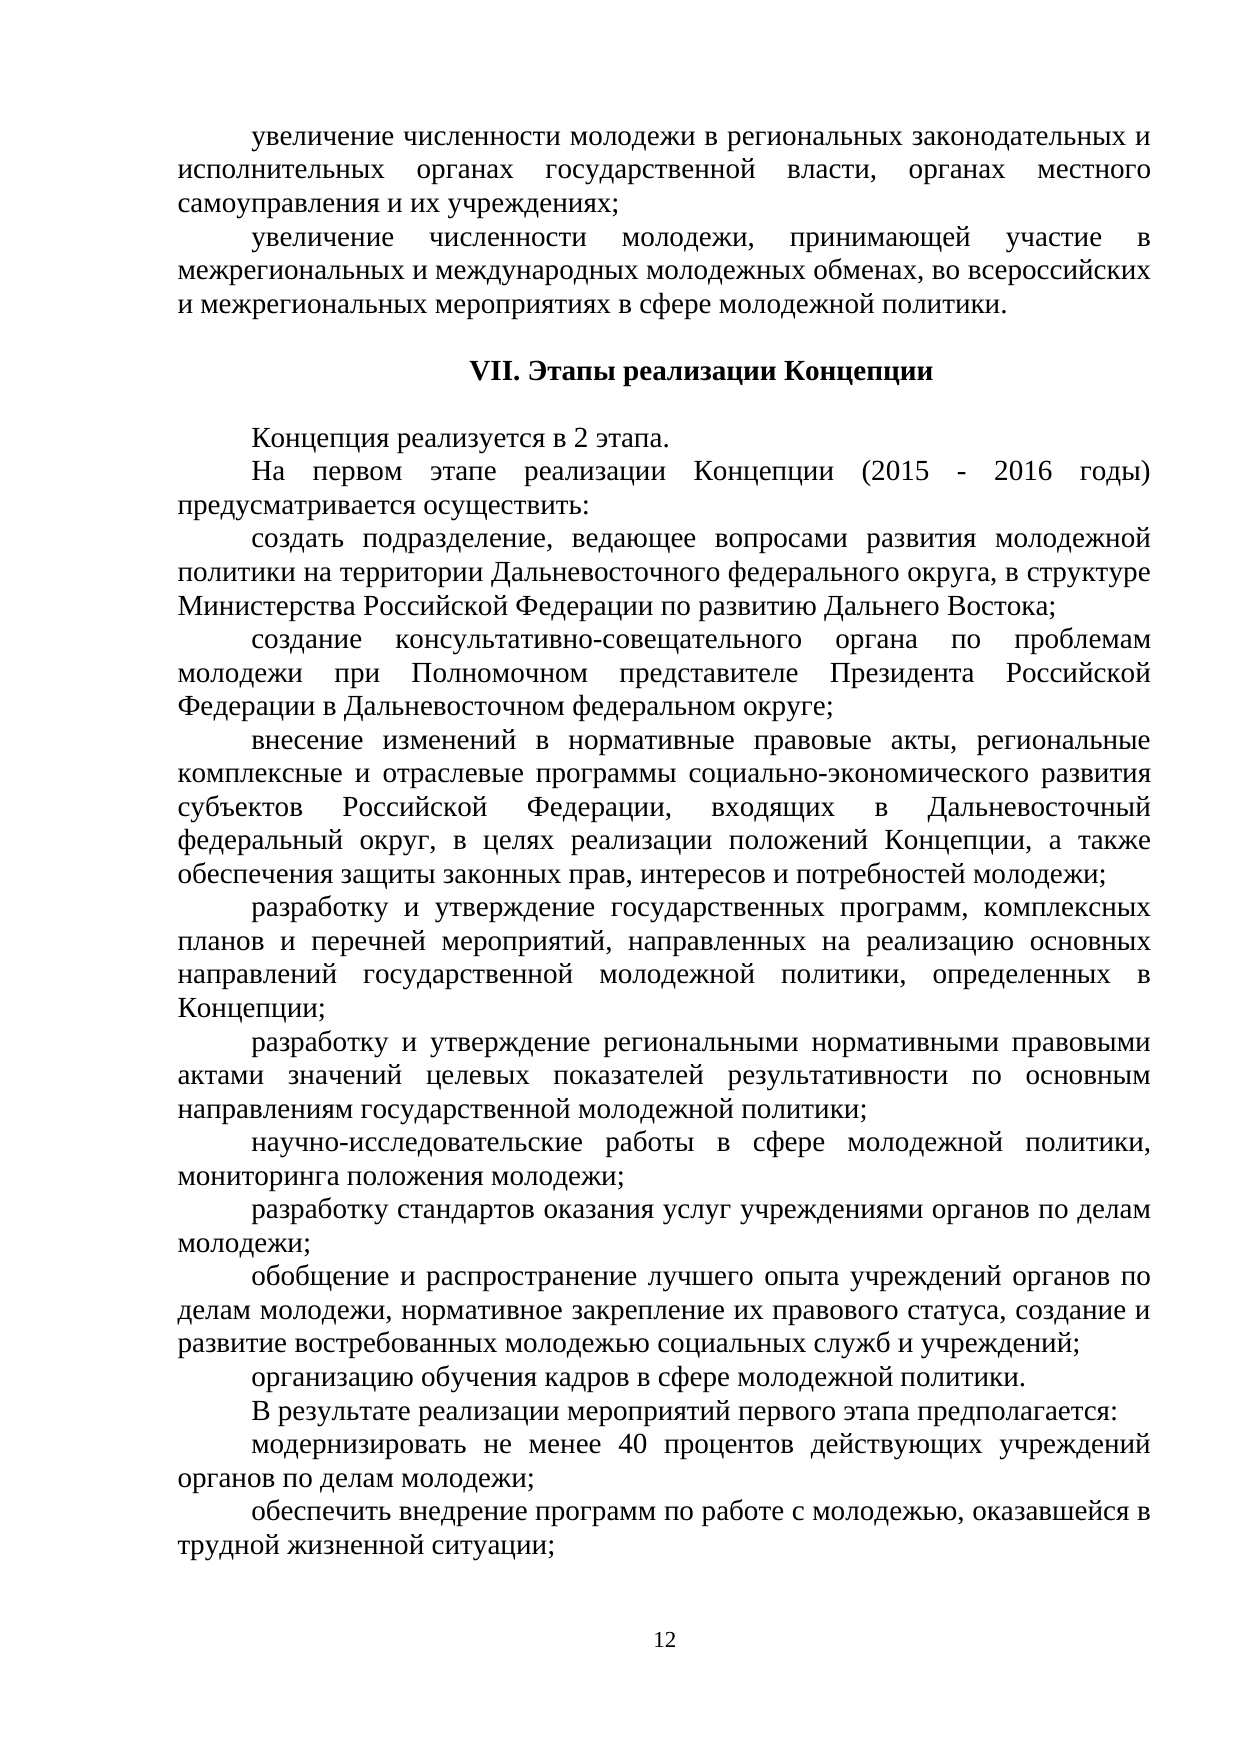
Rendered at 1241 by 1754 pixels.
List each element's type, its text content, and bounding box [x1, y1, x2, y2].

text разработку и утверждение государственных программ, комплексных планов и перечней мероприятий, направленных на реализацию основных направлений государственной молодежной политики, определенных в Концепции; [177, 889, 1152, 1024]
text создать подразделение, ведающее вопросами развития молодежной политики на территории Дальневосточного федерального округа, в структуре Министерства Российской Федерации по развитию Дальнего Востока; [177, 521, 1152, 621]
text Концепция реализуется в 2 этапа. [177, 420, 1152, 453]
text модернизировать не менее 40 процентов действующих учреждений органов по делам молодежи; [177, 1426, 1152, 1493]
text В результате реализации мероприятий первого этапа предполагается: [177, 1393, 1152, 1426]
text На первом этапе реализации Концепции (2015 - 2016 годы) предусматривается осуществить: [177, 453, 1152, 521]
text разработку стандартов оказания услуг учреждениями органов по делам молодежи; [177, 1191, 1152, 1258]
text увеличение численности молодежи в региональных законодательных и исполнительных органах государственной власти, органах местного самоуправления и их учреждениях; [177, 118, 1152, 219]
text увеличение численности молодежи, принимающей участие в межрегиональных и международных молодежных обменах, во всероссийских и межрегиональных мероприятиях в сфере молодежной политики. [177, 219, 1152, 319]
text организацию обучения кадров в сфере молодежной политики. [177, 1359, 1152, 1393]
text обеспечить внедрение программ по работе с молодежью, оказавшейся в трудной жизненной ситуации; [177, 1493, 1152, 1560]
text научно-исследовательские работы в сфере молодежной политики, мониторинга положения молодежи; [177, 1124, 1152, 1191]
text внесение изменений в нормативные правовые акты, региональные комплексные и отраслевые программы социально-экономического развития субъектов Российской Федерации, входящих в Дальневосточный федеральный округ, в целях реализации положений Концепции, а также обеспечения защиты законных прав, интересов и потребностей молодежи; [177, 722, 1152, 889]
text обобщение и распространение лучшего опыта учреждений органов по делам молодежи, нормативное закрепление их правового статуса, создание и развитие востребованных молодежью социальных служб и учреждений; [177, 1258, 1152, 1359]
text VII. Этапы реализации Концепции [177, 353, 1152, 386]
text разработку и утверждение региональными нормативными правовыми актами значений целевых показателей результативности по основным направлениям государственной молодежной политики; [177, 1024, 1152, 1124]
text создание консультативно-совещательного органа по проблемам молодежи при Полномочном представителе Президента Российской Федерации в Дальневосточном федеральном округе; [177, 621, 1152, 722]
